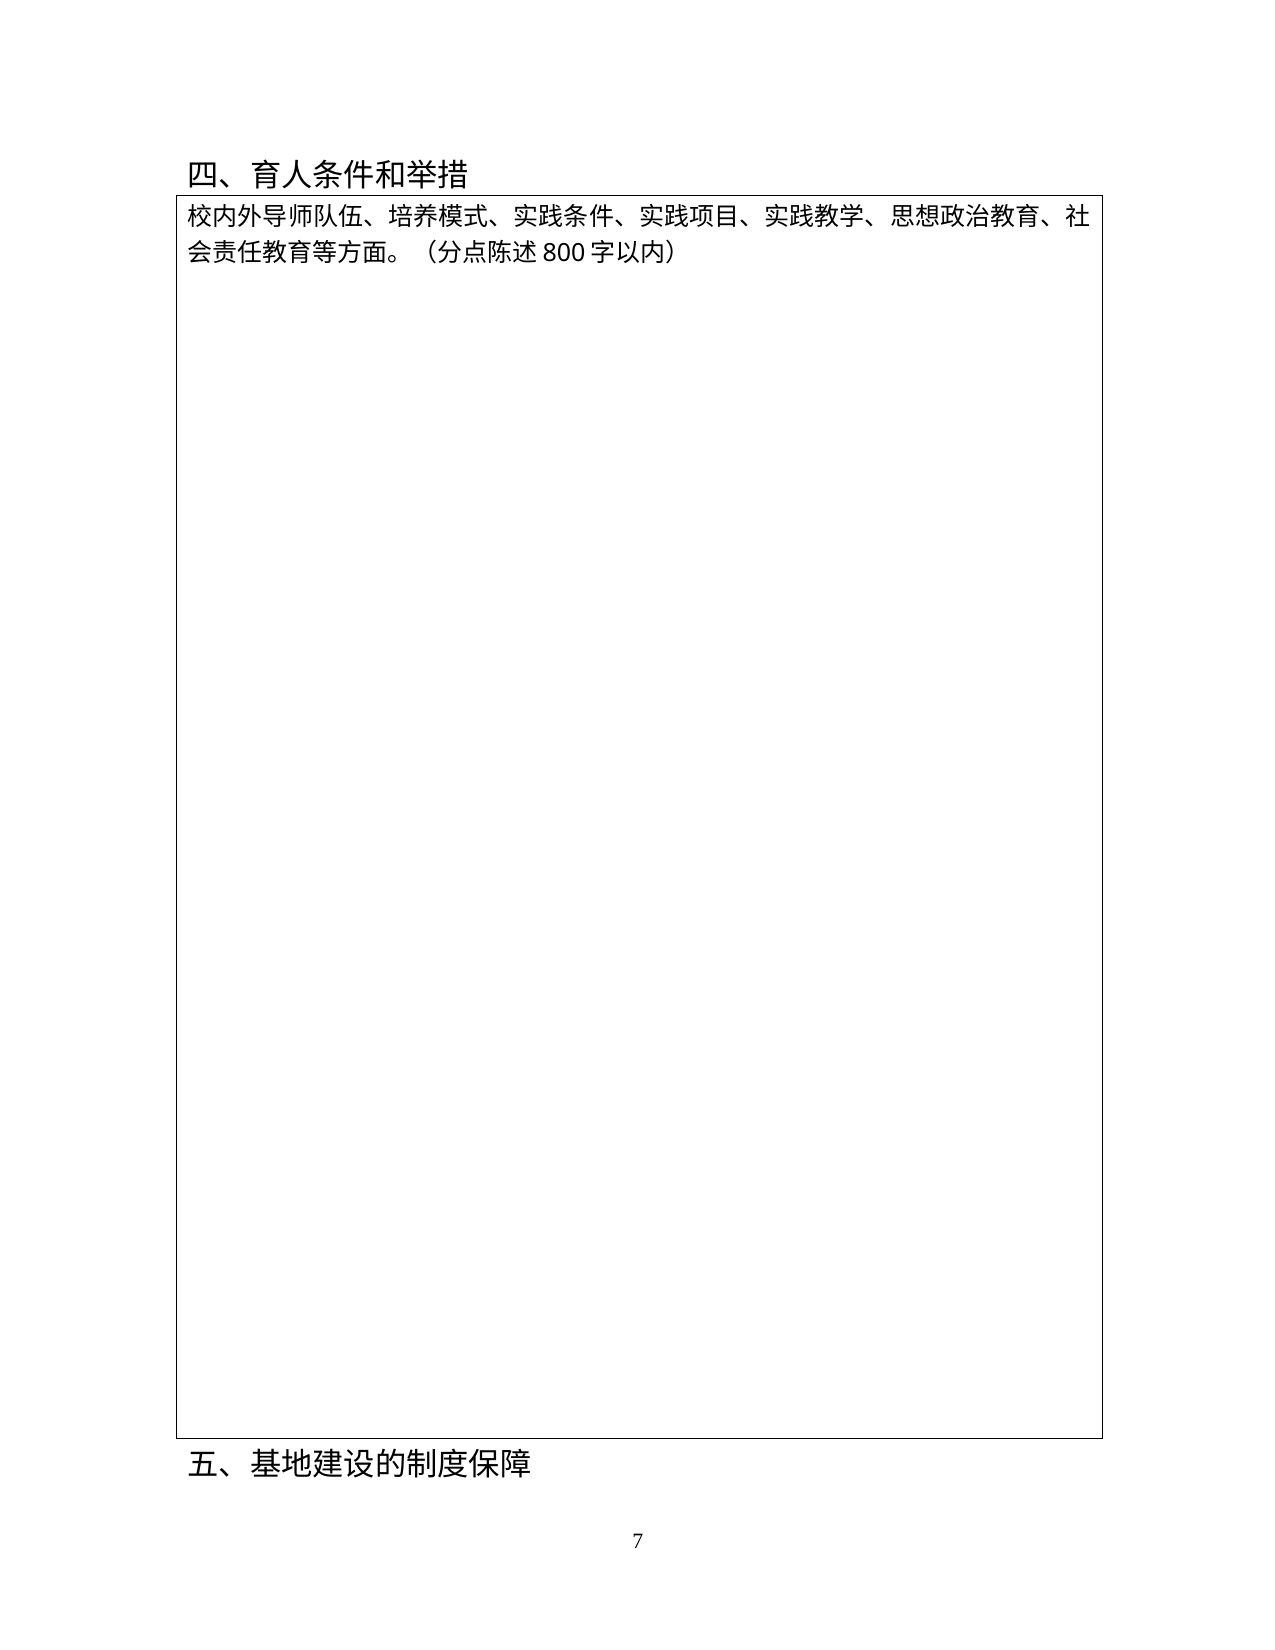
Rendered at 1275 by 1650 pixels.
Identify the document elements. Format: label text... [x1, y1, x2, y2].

text 四、育人条件和举措 [187, 150, 1087, 195]
text 五、基地建设的制度保障 [187, 1439, 1087, 1484]
table_header 校内外导师队伍、培养模式、实践条件、实践项目、实践教学、思想政治教育、社会责任教育等方面。（分点陈述800字以内） [177, 196, 1102, 1438]
